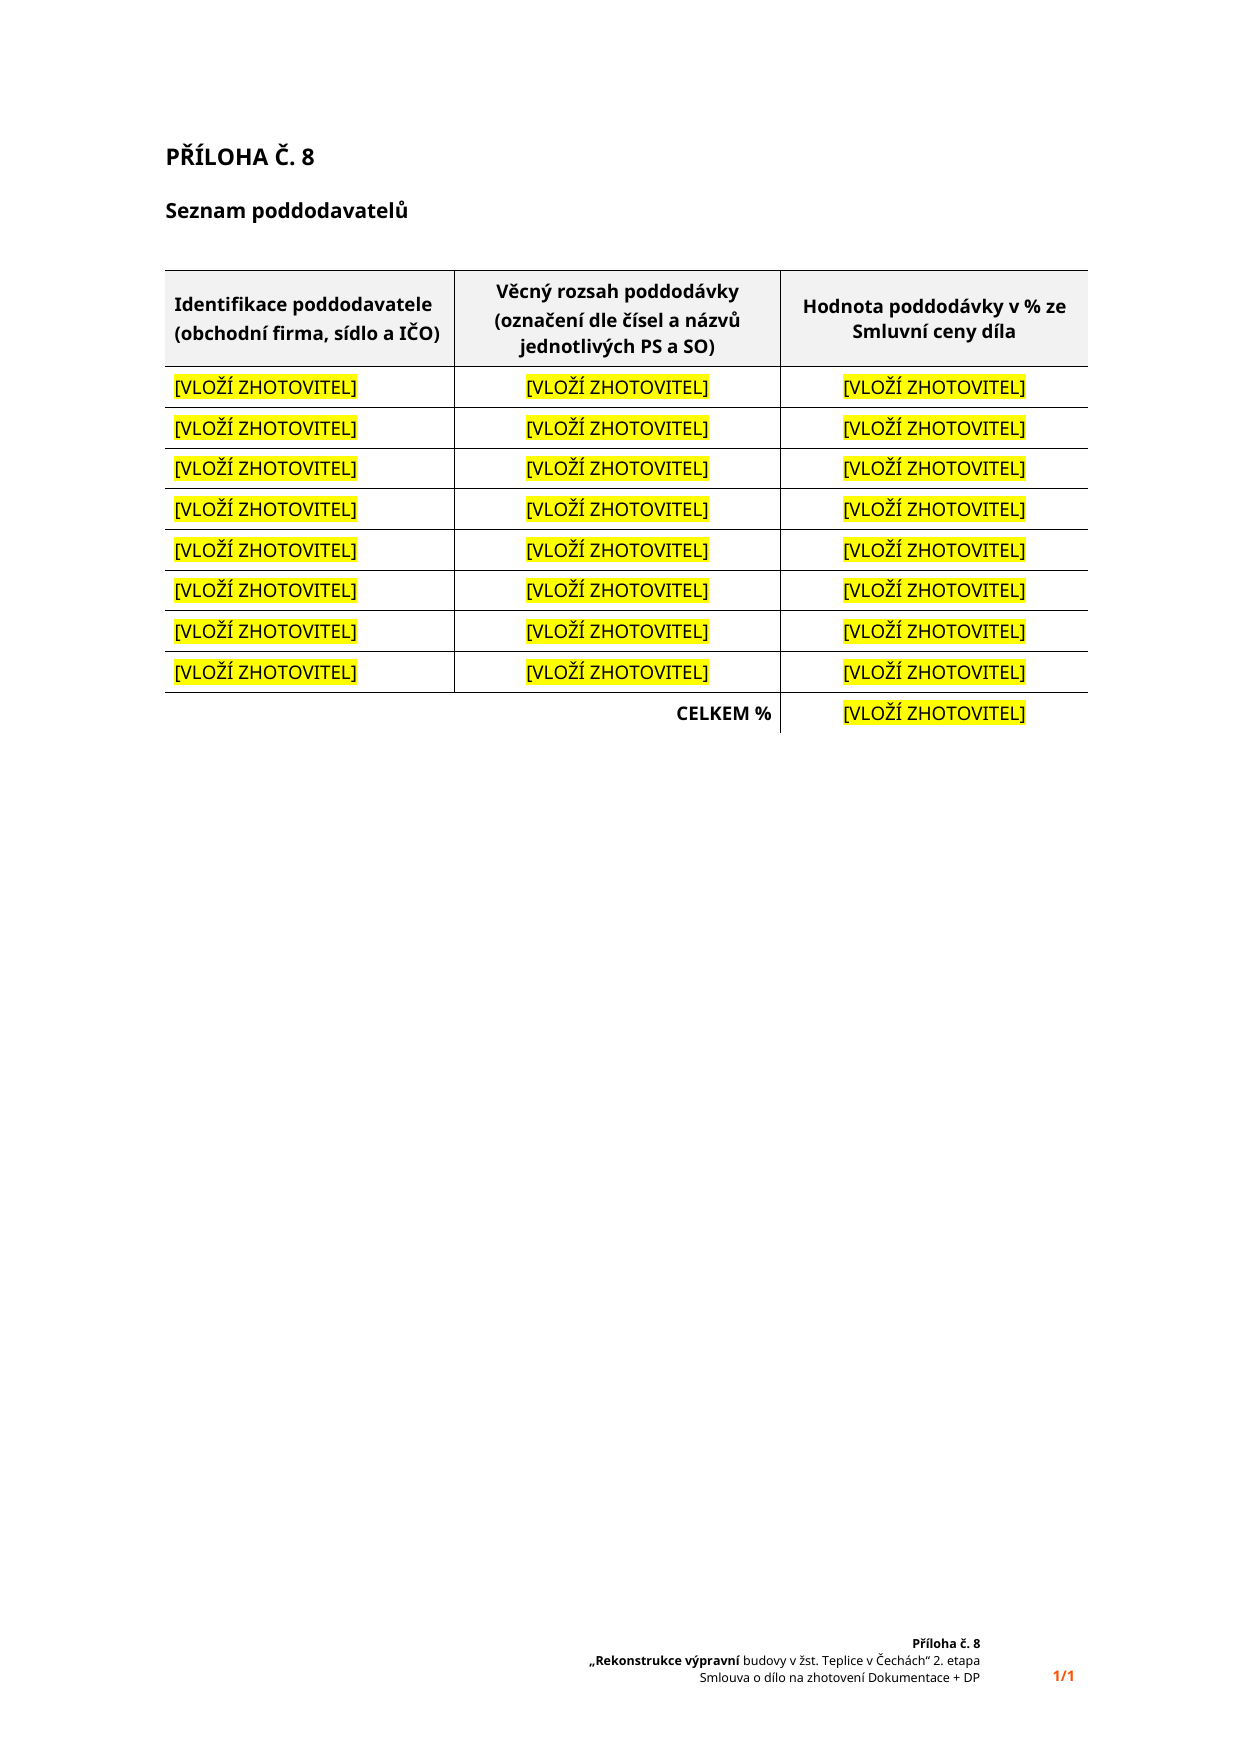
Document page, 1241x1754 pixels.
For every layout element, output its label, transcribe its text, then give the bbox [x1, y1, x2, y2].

table_cell [VLOŽÍ ZHOTOVITEL] [165, 408, 454, 447]
table_cell [VLOŽÍ ZHOTOVITEL] [781, 489, 1088, 529]
table_cell [VLOŽÍ ZHOTOVITEL] [781, 408, 1088, 447]
table_cell [VLOŽÍ ZHOTOVITEL] [455, 571, 780, 610]
text Příloha č. 8 [165, 141, 1075, 173]
table_cell [VLOŽÍ ZHOTOVITEL] [165, 571, 454, 610]
table_cell [VLOŽÍ ZHOTOVITEL] [781, 571, 1088, 610]
table_cell [VLOŽÍ ZHOTOVITEL] [165, 489, 454, 529]
table_cell [VLOŽÍ ZHOTOVITEL] [781, 693, 1088, 732]
table_cell [VLOŽÍ ZHOTOVITEL] [781, 652, 1088, 692]
table_cell CELKEM % [165, 693, 780, 732]
table_header Věcný rozsah poddodávky (označení dle čísel a názvů jednotlivých PS a SO) [455, 271, 780, 366]
table_cell [VLOŽÍ ZHOTOVITEL] [455, 530, 780, 569]
table_header Hodnota poddodávky v % ze Smluvní ceny díla [781, 271, 1088, 366]
table_cell [VLOŽÍ ZHOTOVITEL] [165, 652, 454, 692]
table_cell [VLOŽÍ ZHOTOVITEL] [455, 652, 780, 692]
table_cell [VLOŽÍ ZHOTOVITEL] [781, 611, 1088, 651]
table_cell [VLOŽÍ ZHOTOVITEL] [165, 367, 454, 407]
table_cell [VLOŽÍ ZHOTOVITEL] [455, 611, 780, 651]
table_header Identifikace poddodavatele (obchodní firma, sídlo a IČO) [165, 271, 454, 366]
table_cell [VLOŽÍ ZHOTOVITEL] [781, 449, 1088, 488]
text Seznam poddodavatelů [165, 197, 1075, 225]
table_cell [VLOŽÍ ZHOTOVITEL] [165, 611, 454, 651]
table_cell [VLOŽÍ ZHOTOVITEL] [455, 489, 780, 529]
table_cell [VLOŽÍ ZHOTOVITEL] [455, 408, 780, 447]
table_cell [VLOŽÍ ZHOTOVITEL] [781, 530, 1088, 569]
table_cell [VLOŽÍ ZHOTOVITEL] [781, 367, 1088, 407]
table_cell [VLOŽÍ ZHOTOVITEL] [165, 449, 454, 488]
table_cell [VLOŽÍ ZHOTOVITEL] [455, 367, 780, 407]
table_cell [VLOŽÍ ZHOTOVITEL] [455, 449, 780, 488]
table_cell [VLOŽÍ ZHOTOVITEL] [165, 530, 454, 569]
